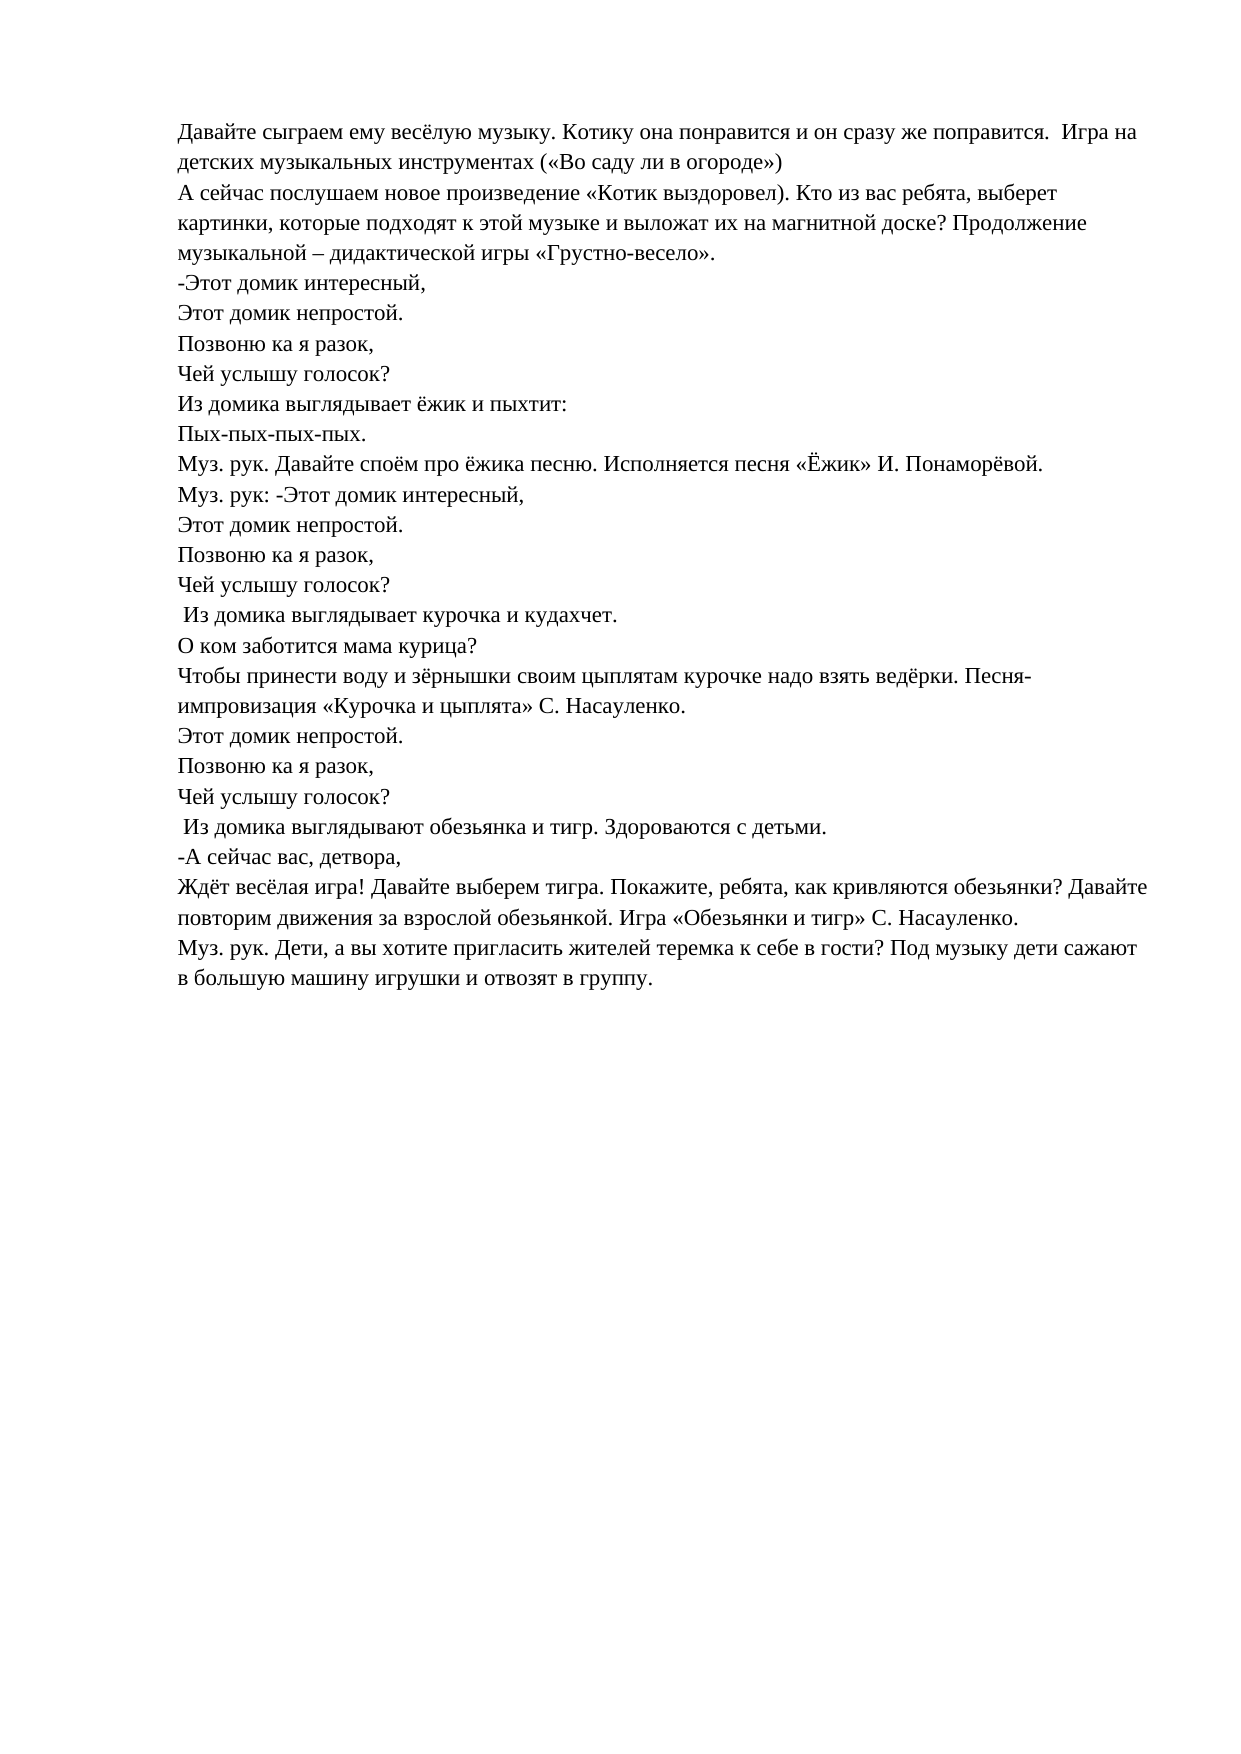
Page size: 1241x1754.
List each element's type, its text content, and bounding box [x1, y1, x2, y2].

text -А сейчас вас, детвора, [177, 843, 1152, 869]
text Чтобы принести воду и зёрнышки своим цыплятам курочке надо взять ведёрки. Песня-импровизация «Курочка и цыплята» С. Насауленко. [177, 662, 1152, 718]
text Позвоню ка я разок, [177, 329, 1152, 356]
text Этот домик непростой. [177, 722, 1152, 749]
text Позвоню ка я разок, [177, 752, 1152, 779]
text Давайте сыграем ему весёлую музыку. Котику она понравится и он сразу же поправится. Игра на детских музыкальных инструментах («Во саду ли в огороде») [177, 118, 1152, 175]
text Чей услышу голосок? [177, 571, 1152, 598]
text Пых-пых-пых-пых. [177, 420, 1152, 447]
text Позвоню ка я разок, [177, 541, 1152, 567]
text Муз. рук: -Этот домик интересный, [177, 481, 1152, 507]
text А сейчас послушаем новое произведение «Котик выздоровел). Кто из вас ребята, выберет картинки, которые подходят к этой музыке и выложат их на магнитной доске? Продолжение музыкальной – дидактической игры «Грустно-весело». [177, 178, 1152, 265]
text Муз. рук. Давайте споём про ёжика песню. Исполняется песня «Ёжик» И. Понаморёвой. [177, 450, 1152, 477]
text Чей услышу голосок? [177, 783, 1152, 809]
text О ком заботится мама курица? [177, 632, 1152, 658]
text Из домика выглядывают обезьянка и тигр. Здороваются с детьми. [177, 813, 1152, 839]
text Этот домик непростой. [177, 511, 1152, 537]
text Этот домик непростой. [177, 299, 1152, 326]
text Из домика выглядывает ёжик и пыхтит: [177, 390, 1152, 416]
text Ждёт весёлая игра! Давайте выберем тигра. Покажите, ребята, как кривляются обезьянки? Давайте повторим движения за взрослой обезьянкой. Игра «Обезьянки и тигр» С. Насауленко. [177, 873, 1152, 930]
text -Этот домик интересный, [177, 269, 1152, 296]
text Из домика выглядывает курочка и кудахчет. [177, 601, 1152, 628]
text Муз. рук. Дети, а вы хотите пригласить жителей теремка к себе в гости? Под музыку дети сажают в большую машину игрушки и отвозят в группу. [177, 934, 1152, 990]
text Чей услышу голосок? [177, 360, 1152, 386]
